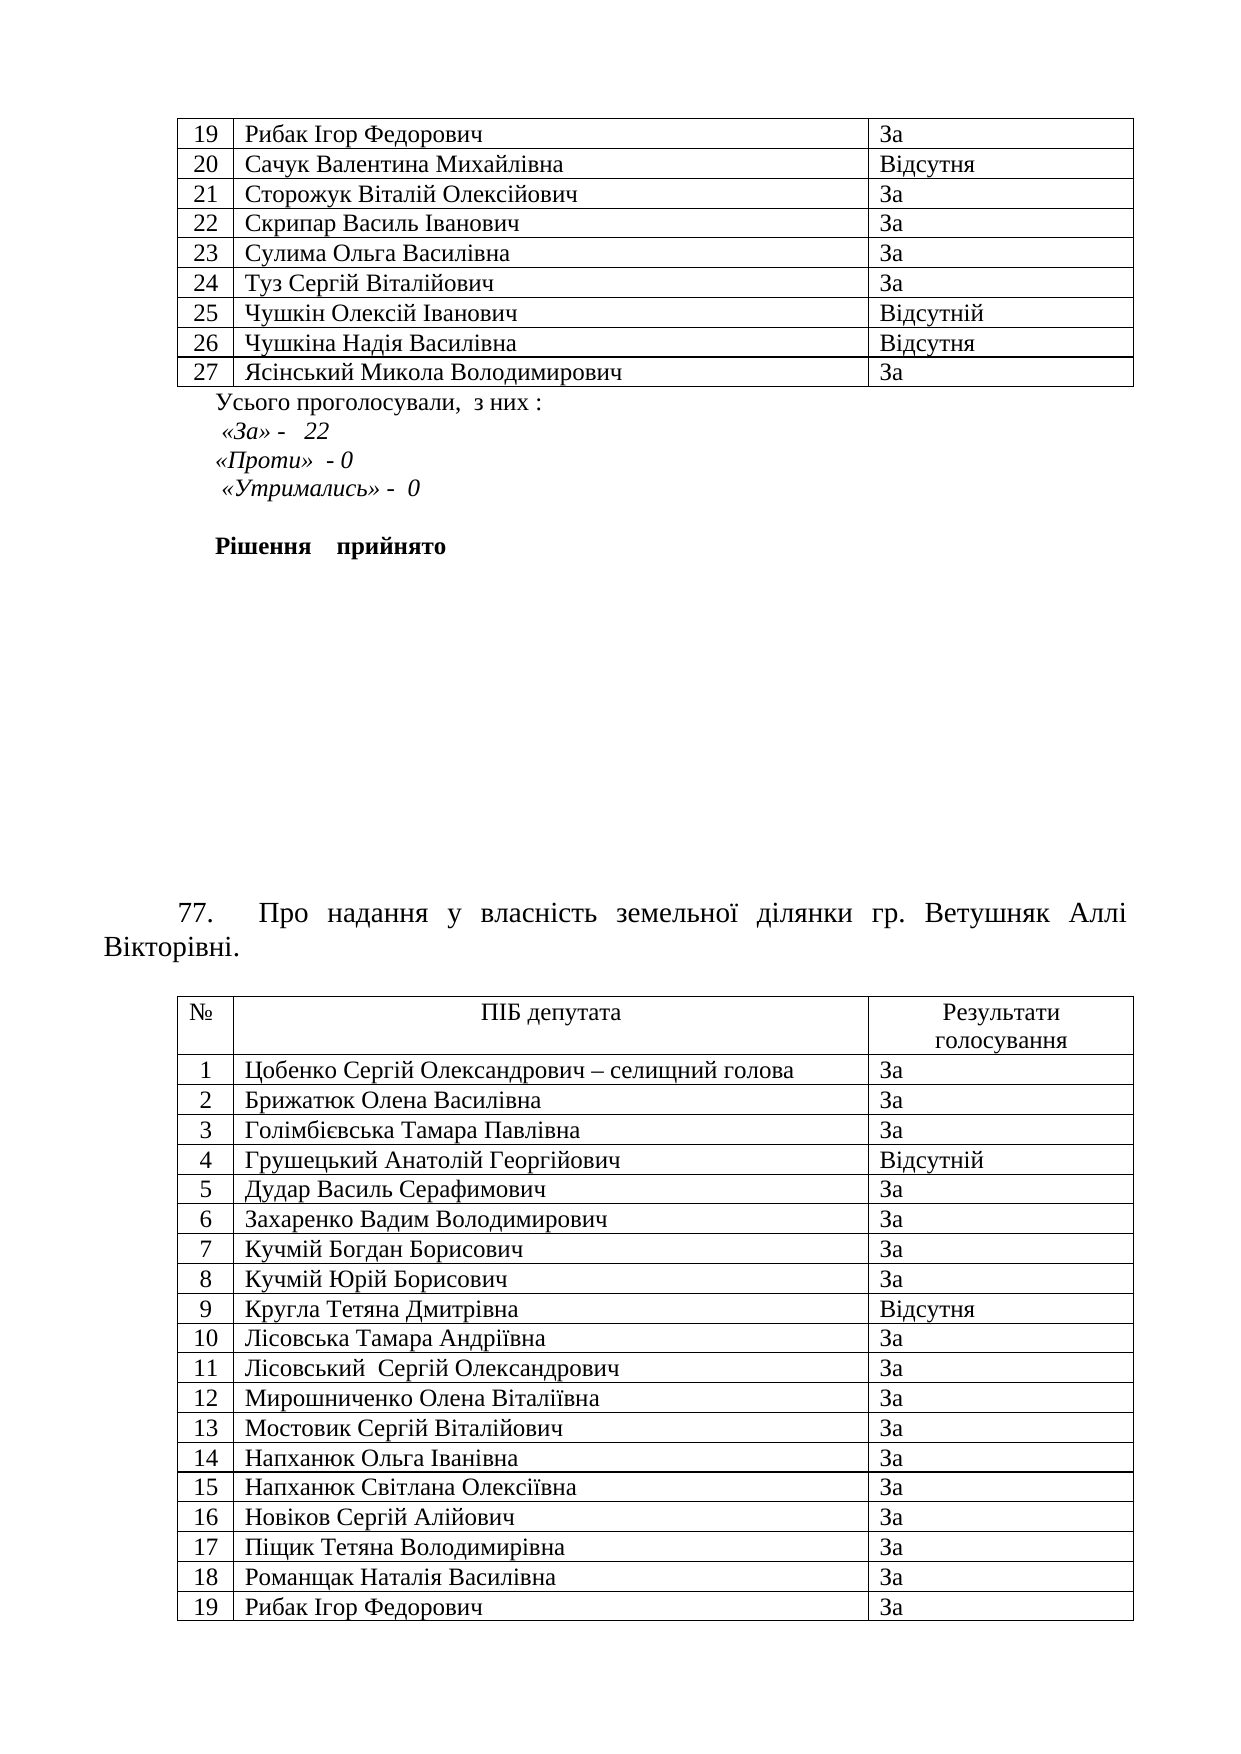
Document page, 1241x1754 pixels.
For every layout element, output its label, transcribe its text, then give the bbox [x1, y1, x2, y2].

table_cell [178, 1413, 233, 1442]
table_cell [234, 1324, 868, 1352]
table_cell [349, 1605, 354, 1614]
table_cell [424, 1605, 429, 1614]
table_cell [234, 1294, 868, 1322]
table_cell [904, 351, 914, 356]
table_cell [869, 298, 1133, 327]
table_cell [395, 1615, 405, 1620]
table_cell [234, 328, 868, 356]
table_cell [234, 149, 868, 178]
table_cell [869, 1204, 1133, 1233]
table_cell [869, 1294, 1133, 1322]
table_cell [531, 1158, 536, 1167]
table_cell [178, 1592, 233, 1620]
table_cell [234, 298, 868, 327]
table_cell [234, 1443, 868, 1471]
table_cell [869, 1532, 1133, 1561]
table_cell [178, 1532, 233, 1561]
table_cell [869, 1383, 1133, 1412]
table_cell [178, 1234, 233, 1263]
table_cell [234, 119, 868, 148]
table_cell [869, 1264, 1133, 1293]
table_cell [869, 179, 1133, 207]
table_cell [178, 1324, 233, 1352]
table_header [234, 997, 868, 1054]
list Усього проголосували, з них : [215, 387, 1152, 416]
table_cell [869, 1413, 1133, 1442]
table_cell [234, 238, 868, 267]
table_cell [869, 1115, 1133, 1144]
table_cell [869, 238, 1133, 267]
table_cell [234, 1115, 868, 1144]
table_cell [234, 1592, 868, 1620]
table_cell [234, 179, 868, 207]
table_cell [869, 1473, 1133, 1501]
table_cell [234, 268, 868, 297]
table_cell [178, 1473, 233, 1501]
list Про надання у власність земельної ділянки гр. Ветушняк Аллі Вікторівні. [103, 895, 1128, 962]
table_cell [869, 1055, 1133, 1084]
list Рішення прийнято [215, 531, 1152, 560]
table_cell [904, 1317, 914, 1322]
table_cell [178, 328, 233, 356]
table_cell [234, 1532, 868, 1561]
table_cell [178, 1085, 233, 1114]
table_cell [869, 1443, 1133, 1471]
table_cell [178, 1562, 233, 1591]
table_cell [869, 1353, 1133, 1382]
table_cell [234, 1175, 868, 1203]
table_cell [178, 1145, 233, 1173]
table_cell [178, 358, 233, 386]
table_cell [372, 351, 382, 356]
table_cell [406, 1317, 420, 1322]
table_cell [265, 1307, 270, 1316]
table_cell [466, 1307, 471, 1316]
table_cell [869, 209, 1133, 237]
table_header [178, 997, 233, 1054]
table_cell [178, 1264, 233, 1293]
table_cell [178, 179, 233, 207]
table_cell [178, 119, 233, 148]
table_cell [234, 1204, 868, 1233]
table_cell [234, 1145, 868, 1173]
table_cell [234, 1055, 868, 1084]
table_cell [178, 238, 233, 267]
list «Проти» - 0 [215, 445, 1152, 473]
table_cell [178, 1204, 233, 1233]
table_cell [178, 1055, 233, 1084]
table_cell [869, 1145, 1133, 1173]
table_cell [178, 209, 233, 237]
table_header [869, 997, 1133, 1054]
list «Утримались» - 0 [215, 473, 1152, 502]
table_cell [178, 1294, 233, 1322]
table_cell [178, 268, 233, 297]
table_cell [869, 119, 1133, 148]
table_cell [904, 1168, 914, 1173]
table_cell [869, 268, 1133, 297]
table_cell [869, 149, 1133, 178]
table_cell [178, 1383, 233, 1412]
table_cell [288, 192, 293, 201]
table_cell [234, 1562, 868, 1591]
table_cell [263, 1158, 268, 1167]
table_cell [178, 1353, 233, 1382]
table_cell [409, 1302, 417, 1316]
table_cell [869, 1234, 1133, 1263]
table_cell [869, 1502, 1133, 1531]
list «За» - 22 [215, 416, 1152, 445]
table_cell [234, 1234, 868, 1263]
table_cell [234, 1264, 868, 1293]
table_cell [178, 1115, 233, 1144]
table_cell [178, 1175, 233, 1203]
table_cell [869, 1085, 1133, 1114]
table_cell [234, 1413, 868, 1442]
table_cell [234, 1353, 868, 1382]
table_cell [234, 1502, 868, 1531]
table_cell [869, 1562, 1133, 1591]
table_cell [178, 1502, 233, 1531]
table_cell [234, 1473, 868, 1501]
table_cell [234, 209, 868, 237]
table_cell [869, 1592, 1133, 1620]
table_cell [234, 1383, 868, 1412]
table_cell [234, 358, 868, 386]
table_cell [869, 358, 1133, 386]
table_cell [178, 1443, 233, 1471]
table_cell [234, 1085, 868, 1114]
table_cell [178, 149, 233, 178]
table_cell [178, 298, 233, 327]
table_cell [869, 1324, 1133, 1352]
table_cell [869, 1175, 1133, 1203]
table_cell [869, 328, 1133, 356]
